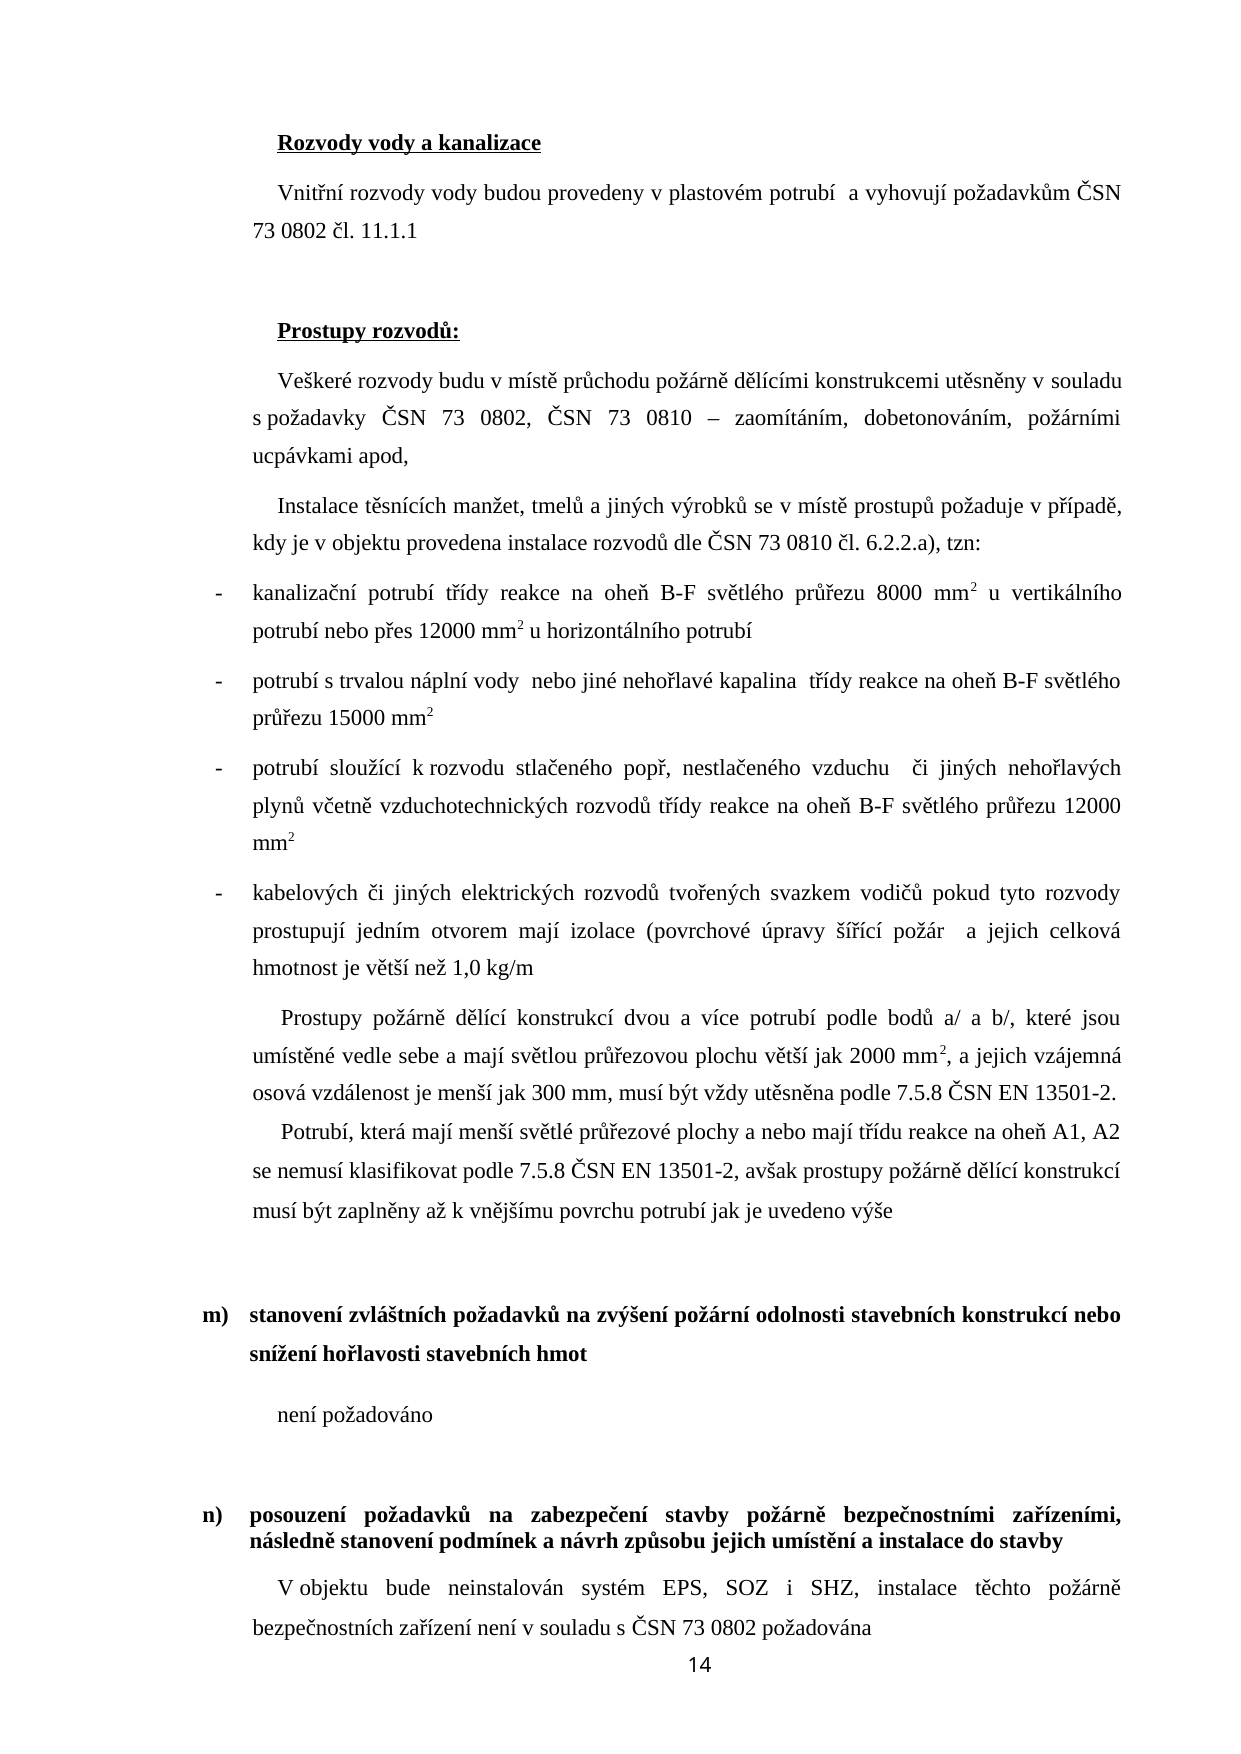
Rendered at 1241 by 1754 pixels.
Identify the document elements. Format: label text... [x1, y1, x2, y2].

text není požadováno [252, 1401, 1122, 1427]
list potrubí sloužící k rozvodu stlačeného popř, nestlačeného vzduchu či jiných nehořlavých plynů včetně vzduchotechnických rozvodů třídy reakce na oheň B-F světlého průřezu 12000 mm2 [215, 743, 1122, 856]
text V objektu bude neinstalován systém EPS, SOZ i SHZ, instalace těchto požárně bezpečnostních zařízení není v souladu s ČSN 73 0802 požadována [252, 1574, 1122, 1640]
text Vnitřní rozvody vody budou provedeny v plastovém potrubí a vyhovují požadavkům ČSN 73 0802 čl. 11.1.1 [252, 168, 1122, 243]
text Prostupy rozvodů: [252, 306, 1122, 343]
list kabelových či jiných elektrických rozvodů tvořených svazkem vodičů pokud tyto rozvody prostupují jedním otvorem mají izolace (povrchové úpravy šířící požár a jejich celková hmotnost je větší než 1,0 kg/m [215, 868, 1122, 981]
text Potrubí, která mají menší světlé průřezové plochy a nebo mají třídu reakce na oheň A1, A2 se nemusí klasifikovat podle 7.5.8 ČSN EN 13501-2, avšak prostupy požárně dělící konstrukcí musí být zaplněny až k vnějšímu povrchu potrubí jak je uvedeno výše [252, 1118, 1122, 1223]
list potrubí s trvalou náplní vody nebo jiné nehořlavé kapalina třídy reakce na oheň B-F světlého průřezu 15000 mm2 [215, 656, 1122, 731]
list kanalizační potrubí třídy reakce na oheň B-F světlého průřezu 8000 mm2 u vertikálního potrubí nebo přes 12000 mm2 u horizontálního potrubí [215, 568, 1122, 643]
text Rozvody vody a kanalizace [252, 118, 1122, 156]
subtitle m) stanovení zvláštních požadavků na zvýšení požární odolnosti stavebních konstrukcí nebo snížení hořlavosti stavebních hmot [202, 1301, 1122, 1367]
text Instalace těsnících manžet, tmelů a jiných výrobků se v místě prostupů požaduje v případě, kdy je v objektu provedena instalace rozvodů dle ČSN 73 0810 čl. 6.2.2.a), tzn: [252, 481, 1122, 556]
text Prostupy požárně dělící konstrukcí dvou a více potrubí podle bodů a/ a b/, které jsou umístěné vedle sebe a mají světlou průřezovou plochu větší jak 2000 mm2, a jejich vzájemná osová vzdálenost je menší jak , musí být vždy utěsněna podle 7.5.8 ČSN EN 13501-2. [252, 993, 1122, 1106]
text Veškeré rozvody budu v místě průchodu požárně dělícími konstrukcemi utěsněny v souladu s požadavky ČSN 73 0802, ČSN 73 0810 – zaomítáním, dobetonováním, požárními ucpávkami apod, [252, 356, 1122, 468]
subtitle n) posouzení požadavků na zabezpečení stavby požárně bezpečnostními zařízeními, následně stanovení podmínek a návrh způsobu jejich umístění a instalace do stavby [202, 1501, 1122, 1553]
